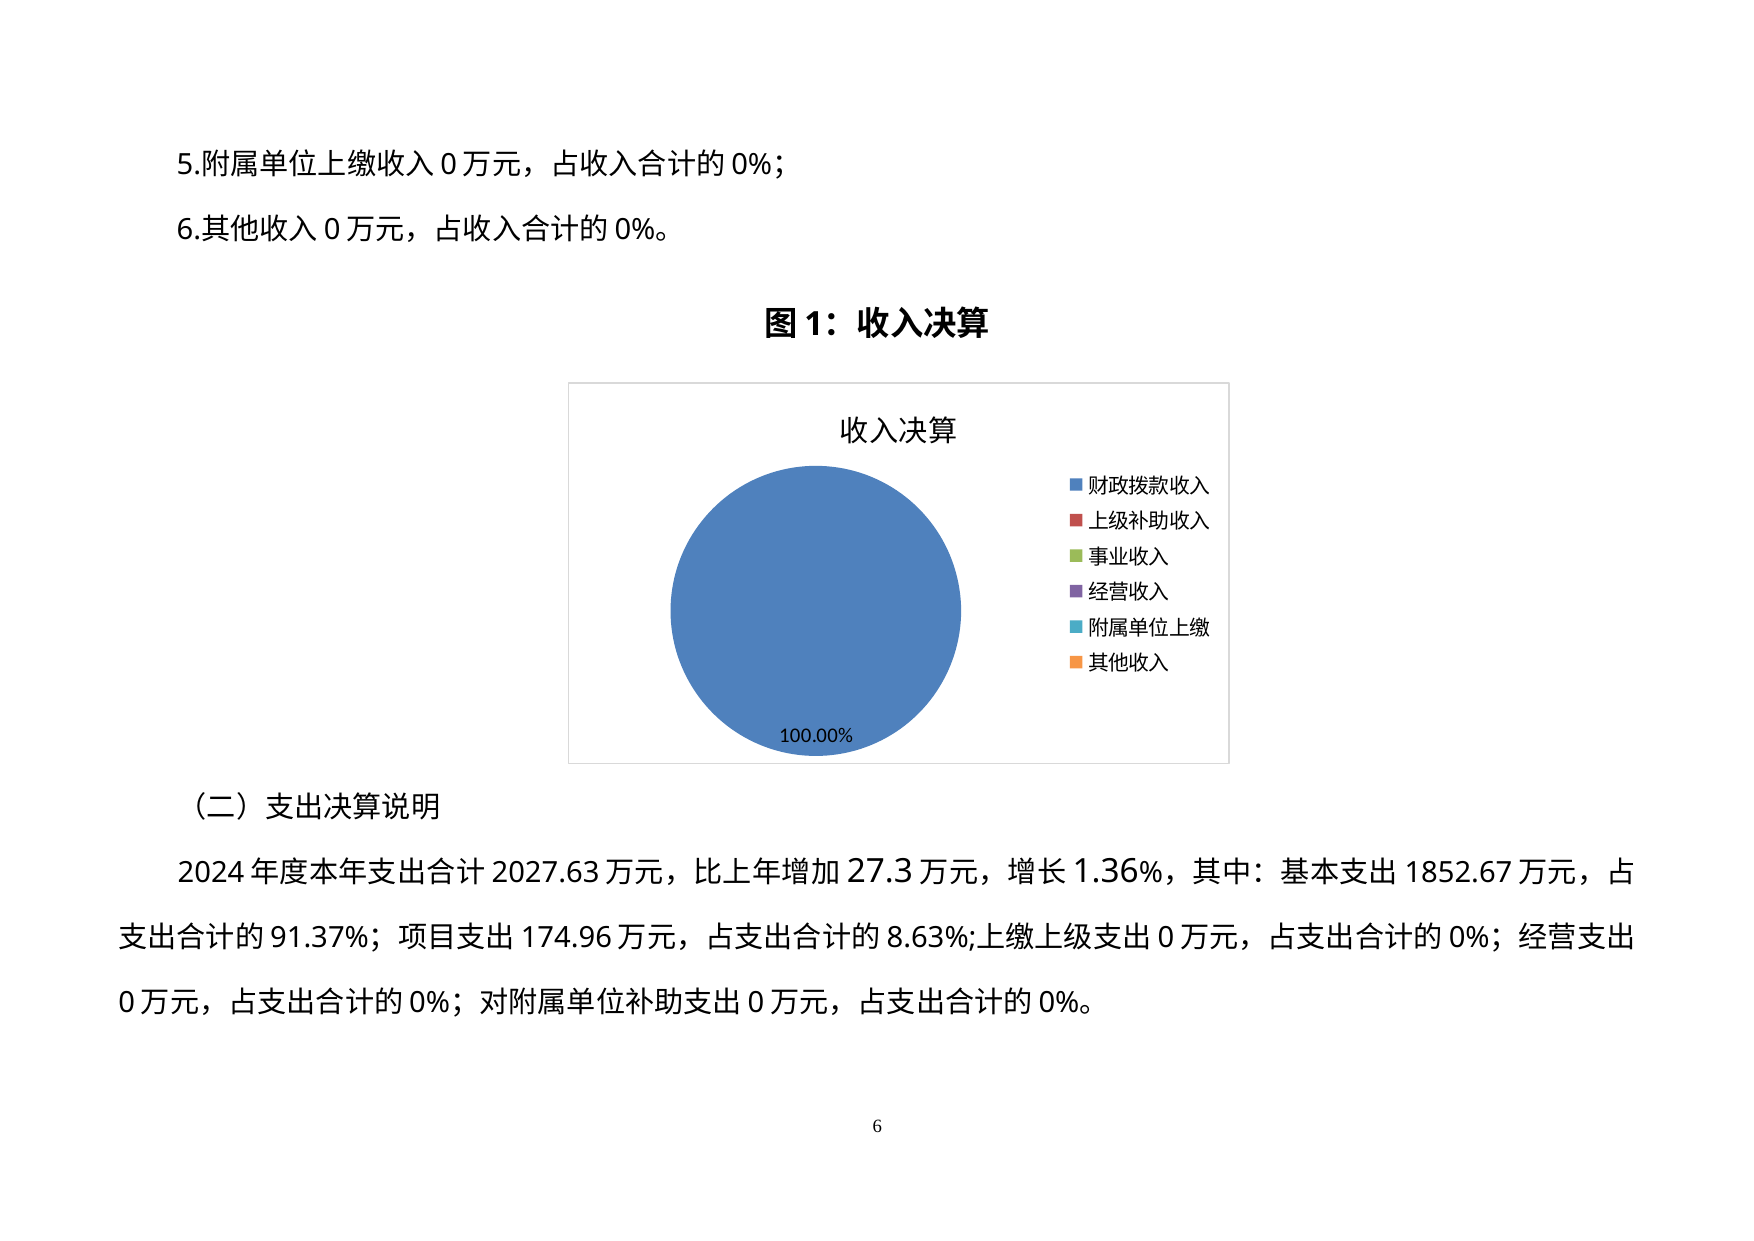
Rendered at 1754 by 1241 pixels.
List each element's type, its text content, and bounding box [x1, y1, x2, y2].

text （二）支出决算说明 [118, 772, 1636, 837]
text 5.附属单位上缴收入0万元，占收入合计的0%； [118, 129, 1636, 194]
text 2024年度本年支出合计2027.63万元，比上年增加27.3万元，增长1.36%，其中：基本支出1852.67万元，占支出合计的91.37%；项目支出174.96万元，占支出合计的8.63%;上缴上级支出0万元，占支出合计的0%；经营支出0万元，占支出合计的0%；对附属单位补助支出0万元，占支出合计的0%。 [118, 837, 1636, 1032]
text 6.其他收入0万元，占收入合计的0%。 [118, 194, 1636, 259]
subtitle 图1：收入决算 [118, 288, 1636, 353]
